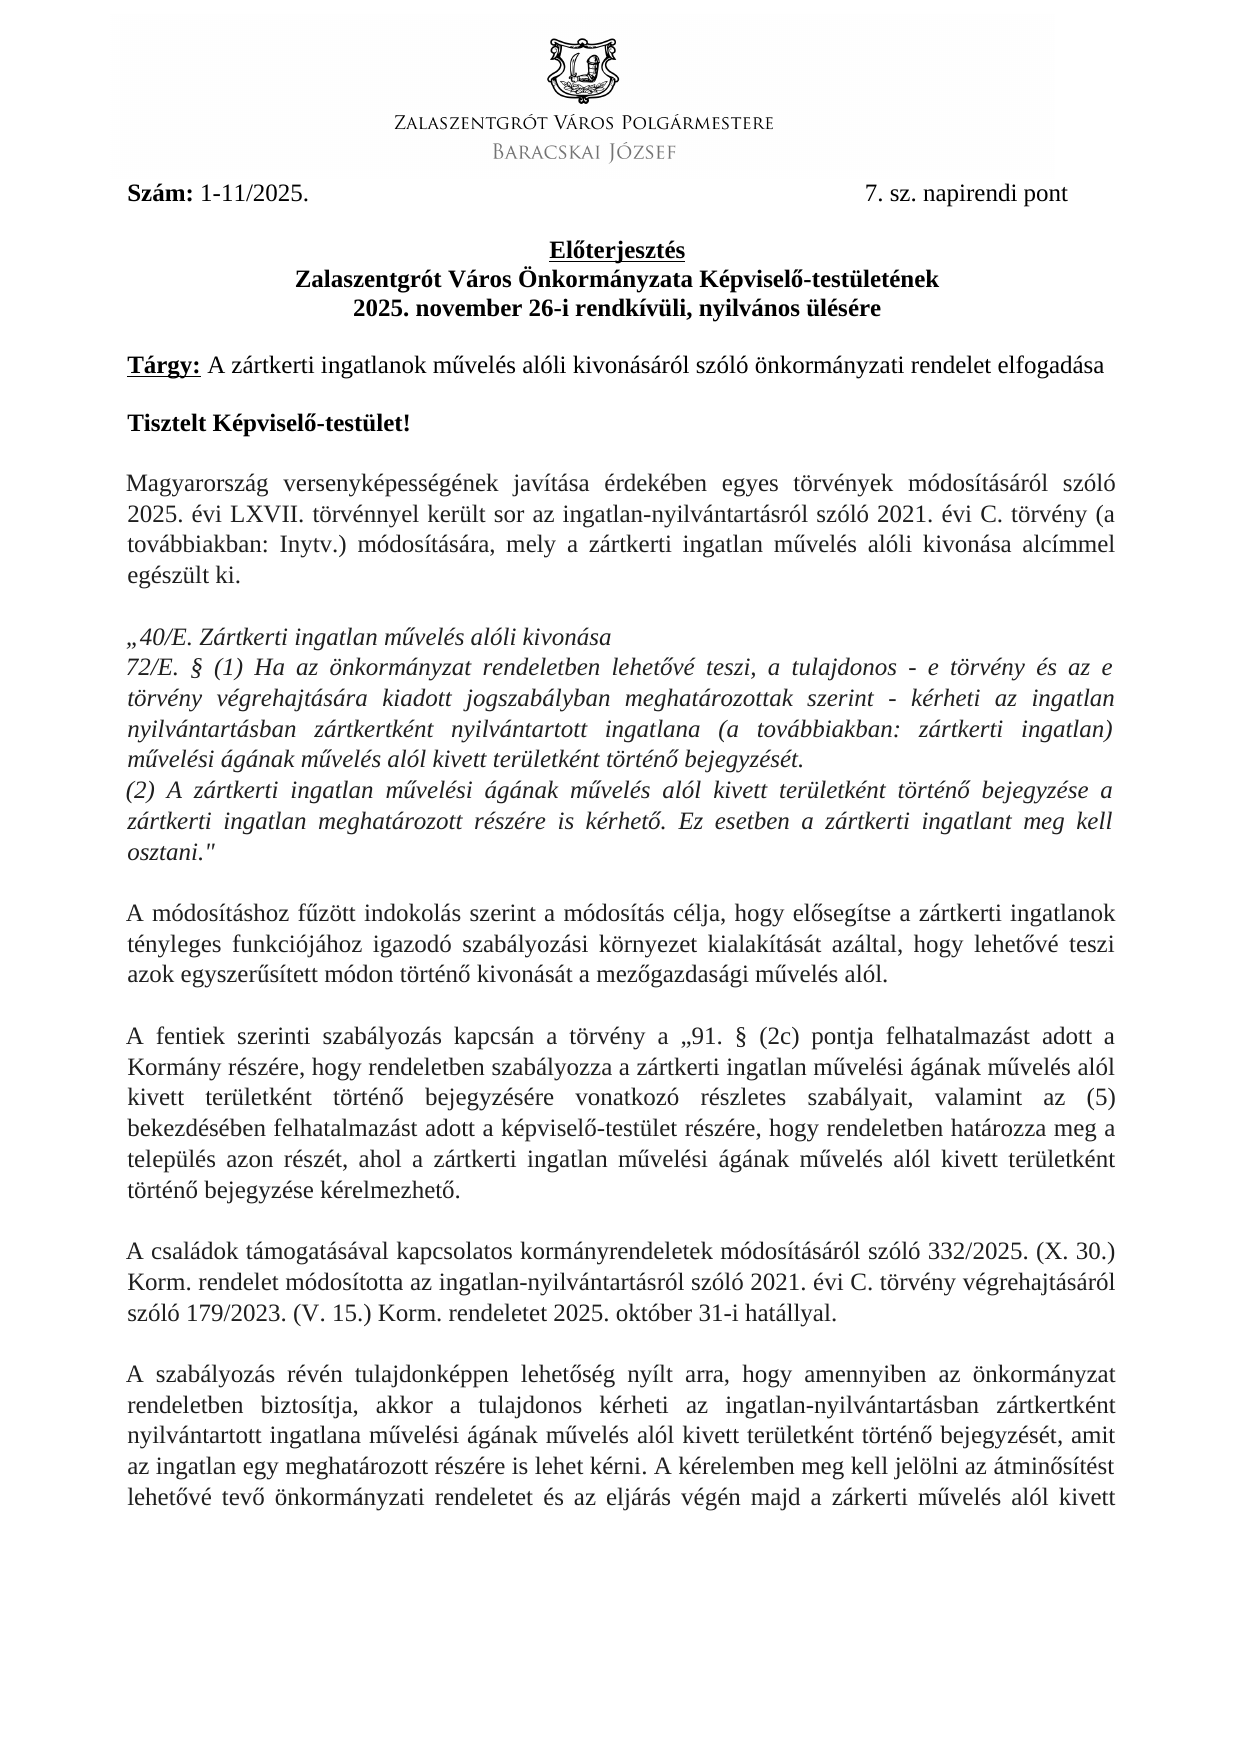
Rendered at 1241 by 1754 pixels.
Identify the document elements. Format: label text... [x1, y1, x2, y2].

text Tisztelt Képviselő-testület! [127, 408, 1107, 437]
text Szám: 1-11/2025. 7. sz. napirendi pont [127, 150, 1107, 207]
text Magyarország versenyképességének javítása érdekében egyes törvények módosításáról szóló 2025. évi LXVII. törvénnyel került sor az ingatlan-nyilvántartásról szóló 2021. évi C. törvény (a továbbiakban: Inytv.) módosítására, mely a zártkerti ingatlan művelés alóli kivonása alcímmel egészült ki. [126, 468, 1116, 589]
text 2025. november 26-i rendkívüli, nyilvános ülésére [127, 293, 1107, 322]
text Zalaszentgrót Város Önkormányzata Képviselő-testületének [127, 264, 1107, 293]
text „40/E. Zártkerti ingatlan művelés alóli kivonása [126, 622, 1116, 650]
text A módosításhoz fűzött indokolás szerint a módosítás célja, hogy elősegítse a zártkerti ingatlanok tényleges funkciójához igazodó szabályozási környezet kialakítását azáltal, hogy lehetővé teszi azok egyszerűsített módon történő kivonását a mezőgazdasági művelés alól. [126, 898, 1116, 988]
text A fentiek szerinti szabályozás kapcsán a törvény a „91. § (2c) pontja felhatalmazást adott a Kormány részére, hogy rendeletben szabályozza a zártkerti ingatlan művelési ágának művelés alól kivett területként történő bejegyzésére vonatkozó részletes szabályait, valamint az (5) bekezdésében felhatalmazást adott a képviselő-testület részére, hogy rendeletben határozza meg a település azon részét, ahol a zártkerti ingatlan művelési ágának művelés alól kivett területként történő bejegyzése kérelmezhető. [126, 1021, 1116, 1203]
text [126, 1359, 1116, 1511]
text 72/E. § (1) Ha az önkormányzat rendeletben lehetővé teszi, a tulajdonos - e törvény és az e törvény végrehajtására kiadott jogszabályban meghatározottak szerint - kérheti az ingatlan­ nyilvántartásban zártkertként nyilvántartott ingatlana (a továbbiakban: zártkerti ingatlan) művelési ágának művelés alól kivett területként történő bejegyzését. [126, 652, 1116, 773]
text Tárgy: A zártkerti ingatlanok művelés alóli kivonásáról szóló önkormányzati rendelet elfogadása [127, 351, 1107, 379]
picture [110, 14, 1056, 179]
text (2) A zártkerti ingatlan művelési ágának művelés alól kivett területként történő bejegyzése a zártkerti ingatlan meghatározott részére is kérhető. Ez esetben a zártkerti ingatlant meg kell osztani." [126, 775, 1116, 865]
text Előterjesztés [127, 236, 1107, 264]
text A családok támogatásával kapcsolatos kormányrendeletek módosításáról szóló 332/2025. (X. 30.) Korm. rendelet módosította az ingatlan-nyilvántartásról szóló 2021. évi C. törvény végrehajtásáról szóló 179/2023. (V. 15.) Korm. rendeletet 2025. október 31-i hatállyal. [126, 1236, 1116, 1326]
